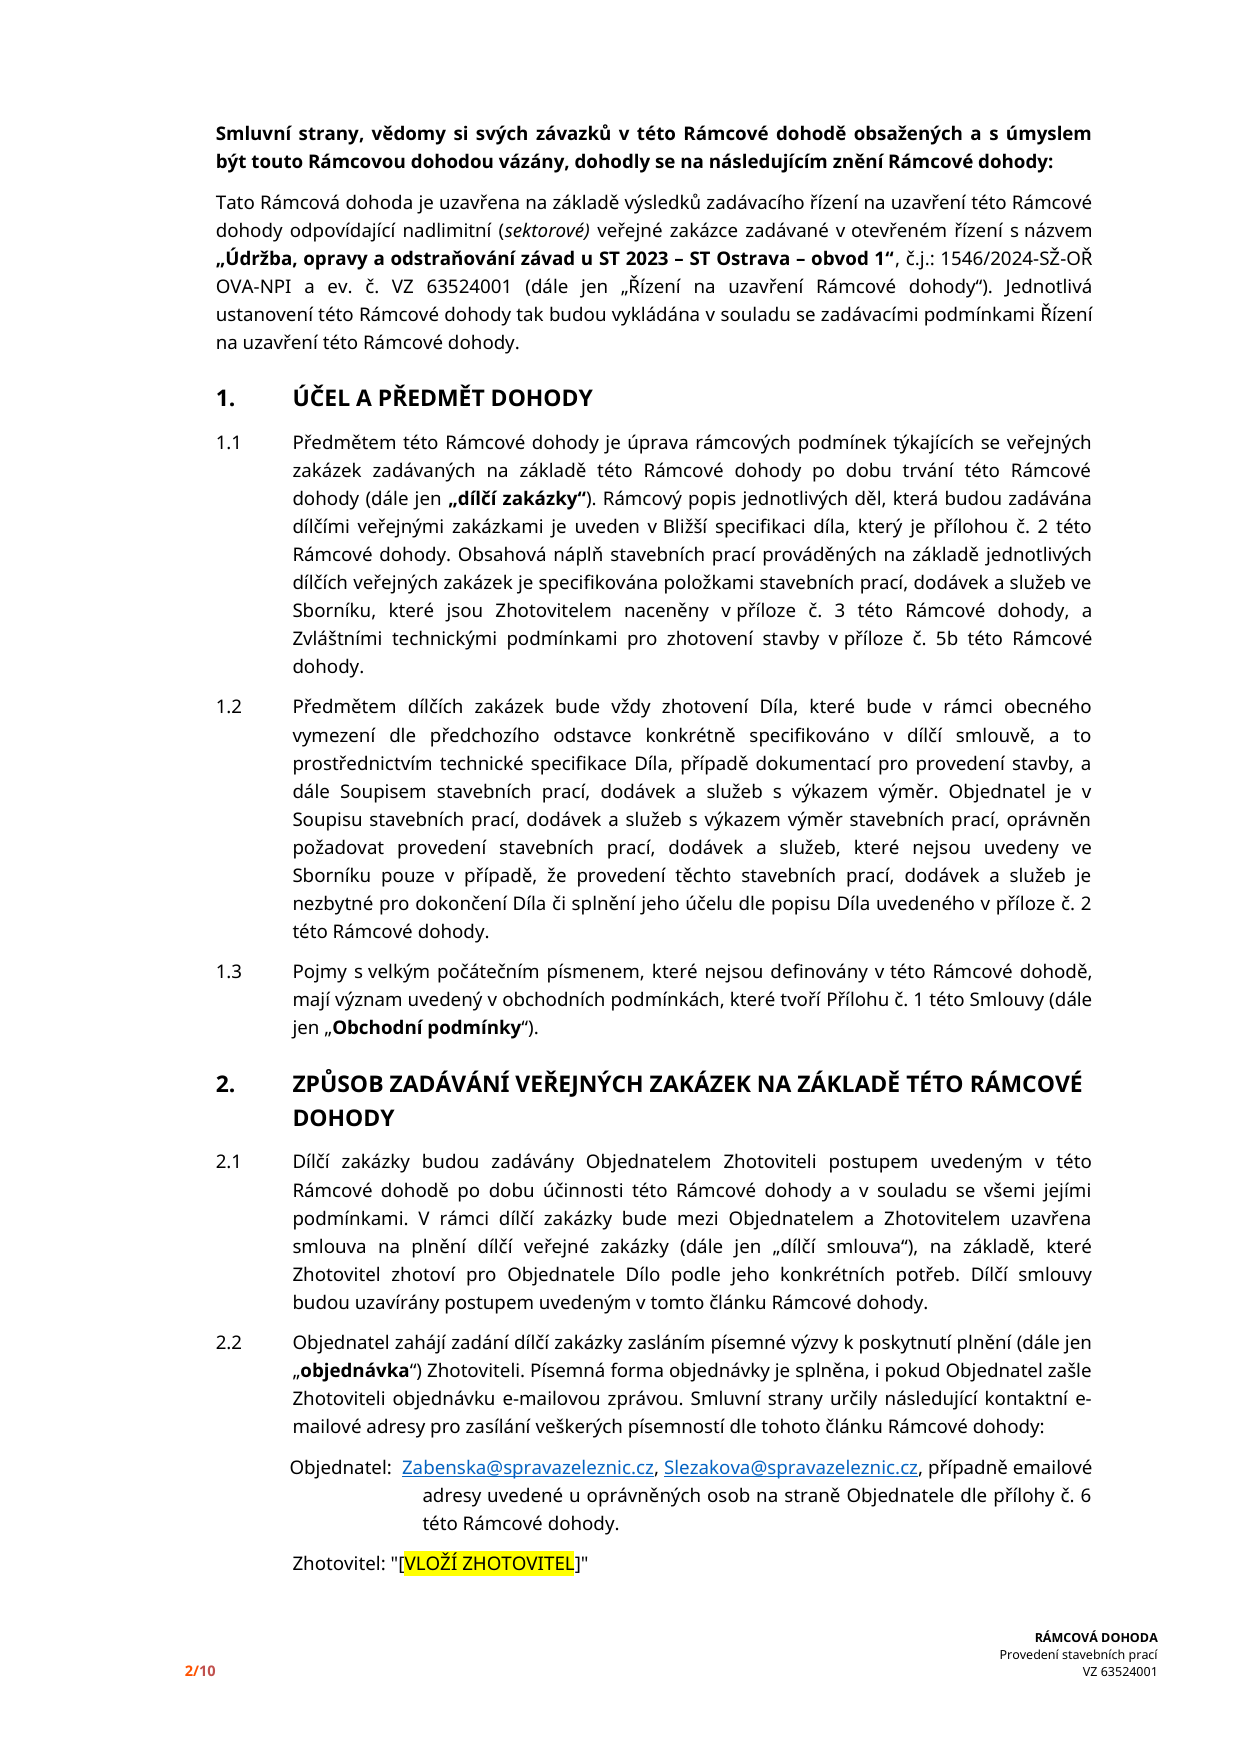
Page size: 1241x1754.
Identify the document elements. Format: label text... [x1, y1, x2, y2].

text Objednatel: Zabenska@spravazeleznic.cz, Slezakova@spravazeleznic.cz, případně emailové adresy uvedené u oprávněných osob na straně Objednatele dle přílohy č. 6 této Rámcové dohody. [289, 1454, 1093, 1536]
text ZPŮSOB ZADÁVÁNÍ VEŘEJNÝCH ZAKÁZEK NA ZÁKLADĚ TÉTO RÁMCOVÉ DOHODY [216, 1068, 1093, 1133]
text Objednatel zahájí zadání dílčí zakázky zasláním písemné výzvy k poskytnutí plnění (dále jen „objednávka“) Zhotoviteli. Písemná forma objednávky je splněna, i pokud Objednatel zašle Zhotoviteli objednávku e-mailovou zprávou. Smluvní strany určily následující kontaktní e-mailové adresy pro zasílání veškerých písemností dle tohoto článku Rámcové dohody: [216, 1329, 1093, 1439]
text Předmětem dílčích zakázek bude vždy zhotovení Díla, které bude v rámci obecného vymezení dle předchozího odstavce konkrétně specifikováno v dílčí smlouvě, a to prostřednictvím technické specifikace Díla, případě dokumentací pro provedení stavby, a dále Soupisem stavebních prací, dodávek a služeb s výkazem výměr. Objednatel je v Soupisu stavebních prací, dodávek a služeb s výkazem výměr stavebních prací, oprávněn požadovat provedení stavebních prací, dodávek a služeb, které nejsou uvedeny ve Sborníku pouze v případě, že provedení těchto stavebních prací, dodávek a služeb je nezbytné pro dokončení Díla či splnění jeho účelu dle popisu Díla uvedeného v příloze č. 2 této Rámcové dohody. [216, 694, 1093, 943]
text Pojmy s velkým počátečním písmenem, které nejsou definovány v této Rámcové dohodě, mají význam uvedený v obchodních podmínkách, které tvoří Přílohu č. 1 této Smlouvy (dále jen „Obchodní podmínky“). [216, 958, 1093, 1040]
text Zhotovitel: "[VLOŽÍ ZHOTOVITEL]" [292, 1551, 404, 1576]
text Smluvní strany, vědomy si svých závazků v této Rámcové dohodě obsažených a s úmyslem být touto Rámcovou dohodou vázány, dohodly se na následujícím znění Rámcové dohody: [216, 121, 1093, 174]
text Předmětem této Rámcové dohody je úprava rámcových podmínek týkajících se veřejných zakázek zadávaných na základě této Rámcové dohody po dobu trvání této Rámcové dohody (dále jen „dílčí zakázky“). Rámcový popis jednotlivých děl, která budou zadávána dílčími veřejnými zakázkami je uveden v Bližší specifikaci díla, který je přílohou č. 2 této Rámcové dohody. Obsahová náplň stavebních prací prováděných na základě jednotlivých dílčích veřejných zakázek je specifikována položkami stavebních prací, dodávek a služeb ve Sborníku, které jsou Zhotovitelem naceněny v příloze č. 3 této Rámcové dohody, a Zvláštními technickými podmínkami pro zhotovení stavby v příloze č. 5b této Rámcové dohody. [216, 429, 1093, 679]
text Dílčí zakázky budou zadávány Objednatelem Zhotoviteli postupem uvedeným v této Rámcové dohodě po dobu účinnosti této Rámcové dohody a v souladu se všemi jejími podmínkami. V rámci dílčí zakázky bude mezi Objednatelem a Zhotovitelem uzavřena smlouva na plnění dílčí veřejné zakázky (dále jen „dílčí smlouva“), na základě, které Zhotovitel zhotoví pro Objednatele Dílo podle jeho konkrétních potřeb. Dílčí smlouvy budou uzavírány postupem uvedeným v tomto článku Rámcové dohody. [216, 1149, 1093, 1314]
text Tato Rámcová dohoda je uzavřena na základě výsledků zadávacího řízení na uzavření této Rámcové dohody odpovídající nadlimitní (sektorové) veřejné zakázce zadávané v otevřeném řízení s názvem „Údržba, opravy a odstraňování závad u ST 2023 – ST Ostrava – obvod 1“, č.j.: 1546/2024-SŽ-OŘ OVA-NPI a ev. č. VZ 63524001 (dále jen „Řízení na uzavření Rámcové dohody“). Jednotlivá ustanovení této Rámcové dohody tak budou vykládána v souladu se zadávacími podmínkami Řízení na uzavření této Rámcové dohody. [216, 189, 1093, 355]
text Zhotovitel: "[VLOŽÍ ZHOTOVITEL]" [574, 1551, 1093, 1576]
text ÚČEL A PŘEDMĚT DOHODY [216, 382, 1093, 413]
